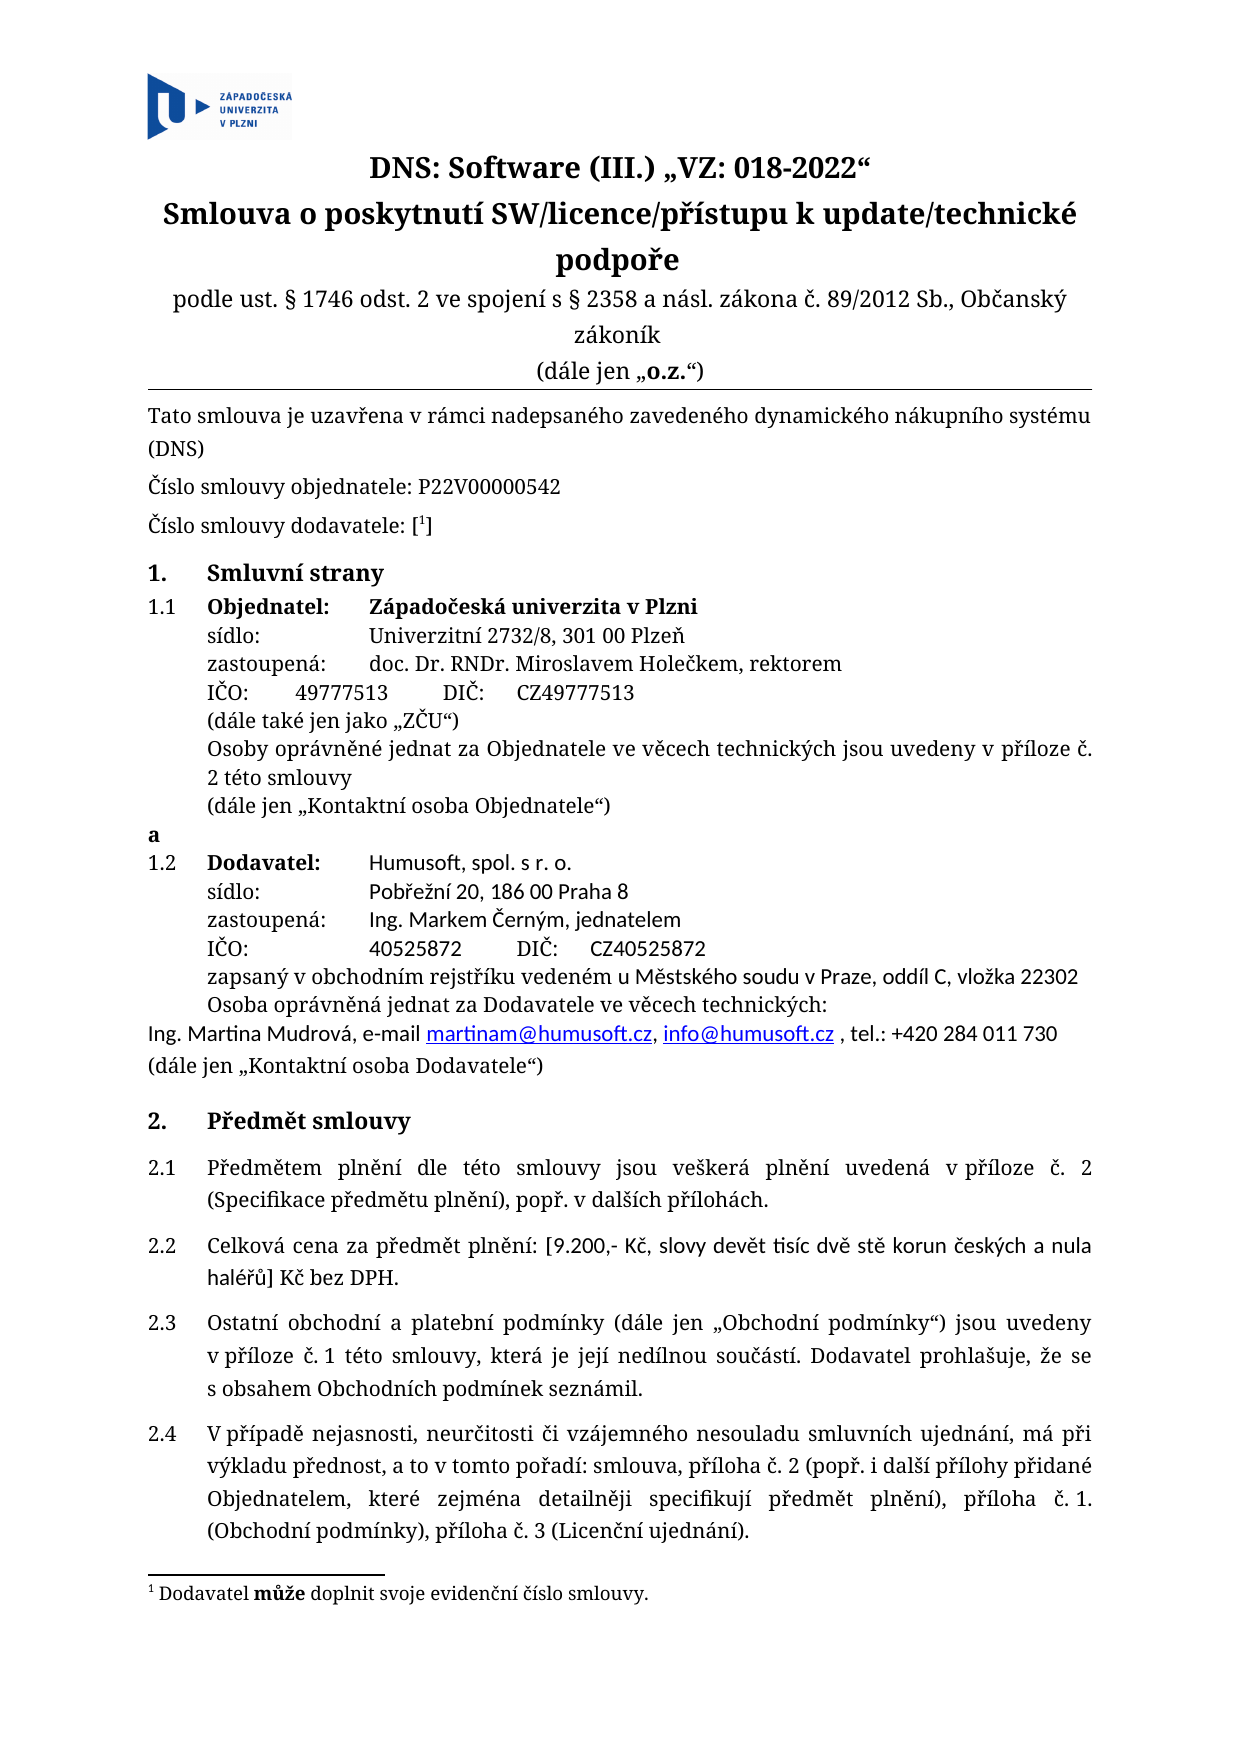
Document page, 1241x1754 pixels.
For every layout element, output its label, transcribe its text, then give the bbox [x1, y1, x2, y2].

list Smluvní strany [148, 556, 1092, 588]
text IČO: 49777513 DIČ: CZ49777513 [207, 678, 1092, 706]
text Ing. Martina Mudrová, e-mail martinam@humusoft.cz, info@humusoft.cz , tel.: +420 284 011 730 (dále jen „Kontaktní osoba Dodavatele“) [148, 1019, 1092, 1079]
list Celková cena za předmět plnění: [9.200,- Kč, slovy devět tisíc dvě stě korun českých a nula haléřů] Kč bez DPH. [148, 1231, 1092, 1292]
list Dodavatel: Humusoft, spol. s r. o. [148, 848, 1092, 877]
picture [147, 73, 292, 140]
text (dále jen „Kontaktní osoba Objednatele“) [207, 791, 1092, 820]
text (dále také jen jako „ZČU“) [207, 706, 1092, 734]
list Předmětem plnění dle této smlouvy jsou veškerá plnění uvedená v příloze č. 2 (Specifikace předmětu plnění), popř. v dalších přílohách. [148, 1153, 1092, 1214]
text Smlouva o poskytnutí SW/licence/přístupu k update/technické podpoře podle ust. § 1746 odst. 2 ve spojení s § 2358 a násl. zákona č. 89/2012 Sb., Občanský zákoník (dále jen „o.z.“) [148, 193, 1092, 389]
text IČO: 40525872 DIČ: CZ40525872 [207, 934, 1092, 962]
text sídlo: Pobřežní 20, 186 00 Praha 8 [207, 877, 1092, 905]
text a [148, 820, 1092, 848]
list V případě nejasnosti, neurčitosti či vzájemného nesouladu smluvních ujednání, má při výkladu přednost, a to v tomto pořadí: smlouva, příloha č. 2 (popř. i další přílohy přidané Objednatelem, které zejména detailněji specifikují předmět plnění), příloha č. 1. (Obchodní podmínky), příloha č. 3 (Licenční ujednání). [148, 1419, 1092, 1545]
text Osoba oprávněná jednat za Dodavatele ve věcech technických: [207, 991, 1092, 1019]
text Osoby oprávněné jednat za Objednatele ve věcech technických jsou uvedeny v příloze č. 2 této smlouvy [207, 734, 1092, 791]
text Tato smlouva je uzavřena v rámci nadepsaného zavedeného dynamického nákupního systému (DNS) [148, 401, 1092, 462]
text zastoupená: Ing. Markem Černým, jednatelem [207, 905, 1092, 934]
list Ostatní obchodní a platební podmínky (dále jen „Obchodní podmínky“) jsou uvedeny v příloze č. 1 této smlouvy, která je její nedílnou součástí. Dodavatel prohlašuje, že se s obsahem Obchodních podmínek seznámil. [148, 1308, 1092, 1402]
text zapsaný v obchodním rejstříku vedeném u Městského soudu v Praze, oddíl C, vložka 22302 [207, 962, 1092, 991]
text zastoupená: doc. Dr. RNDr. Miroslavem Holečkem, rektorem [207, 649, 1092, 678]
list Předmět smlouvy [148, 1104, 1092, 1136]
text DNS: Software (III.) „VZ: 018-2022“ [148, 148, 1092, 187]
text Číslo smlouvy objednatele: P22V00000542 [148, 472, 1092, 501]
text Číslo smlouvy dodavatele: [] [148, 511, 1092, 540]
list Objednatel: Západočeská univerzita v Plzni [148, 592, 1092, 621]
text sídlo: Univerzitní 2732/8, 301 00 Plzeň [207, 621, 1092, 649]
